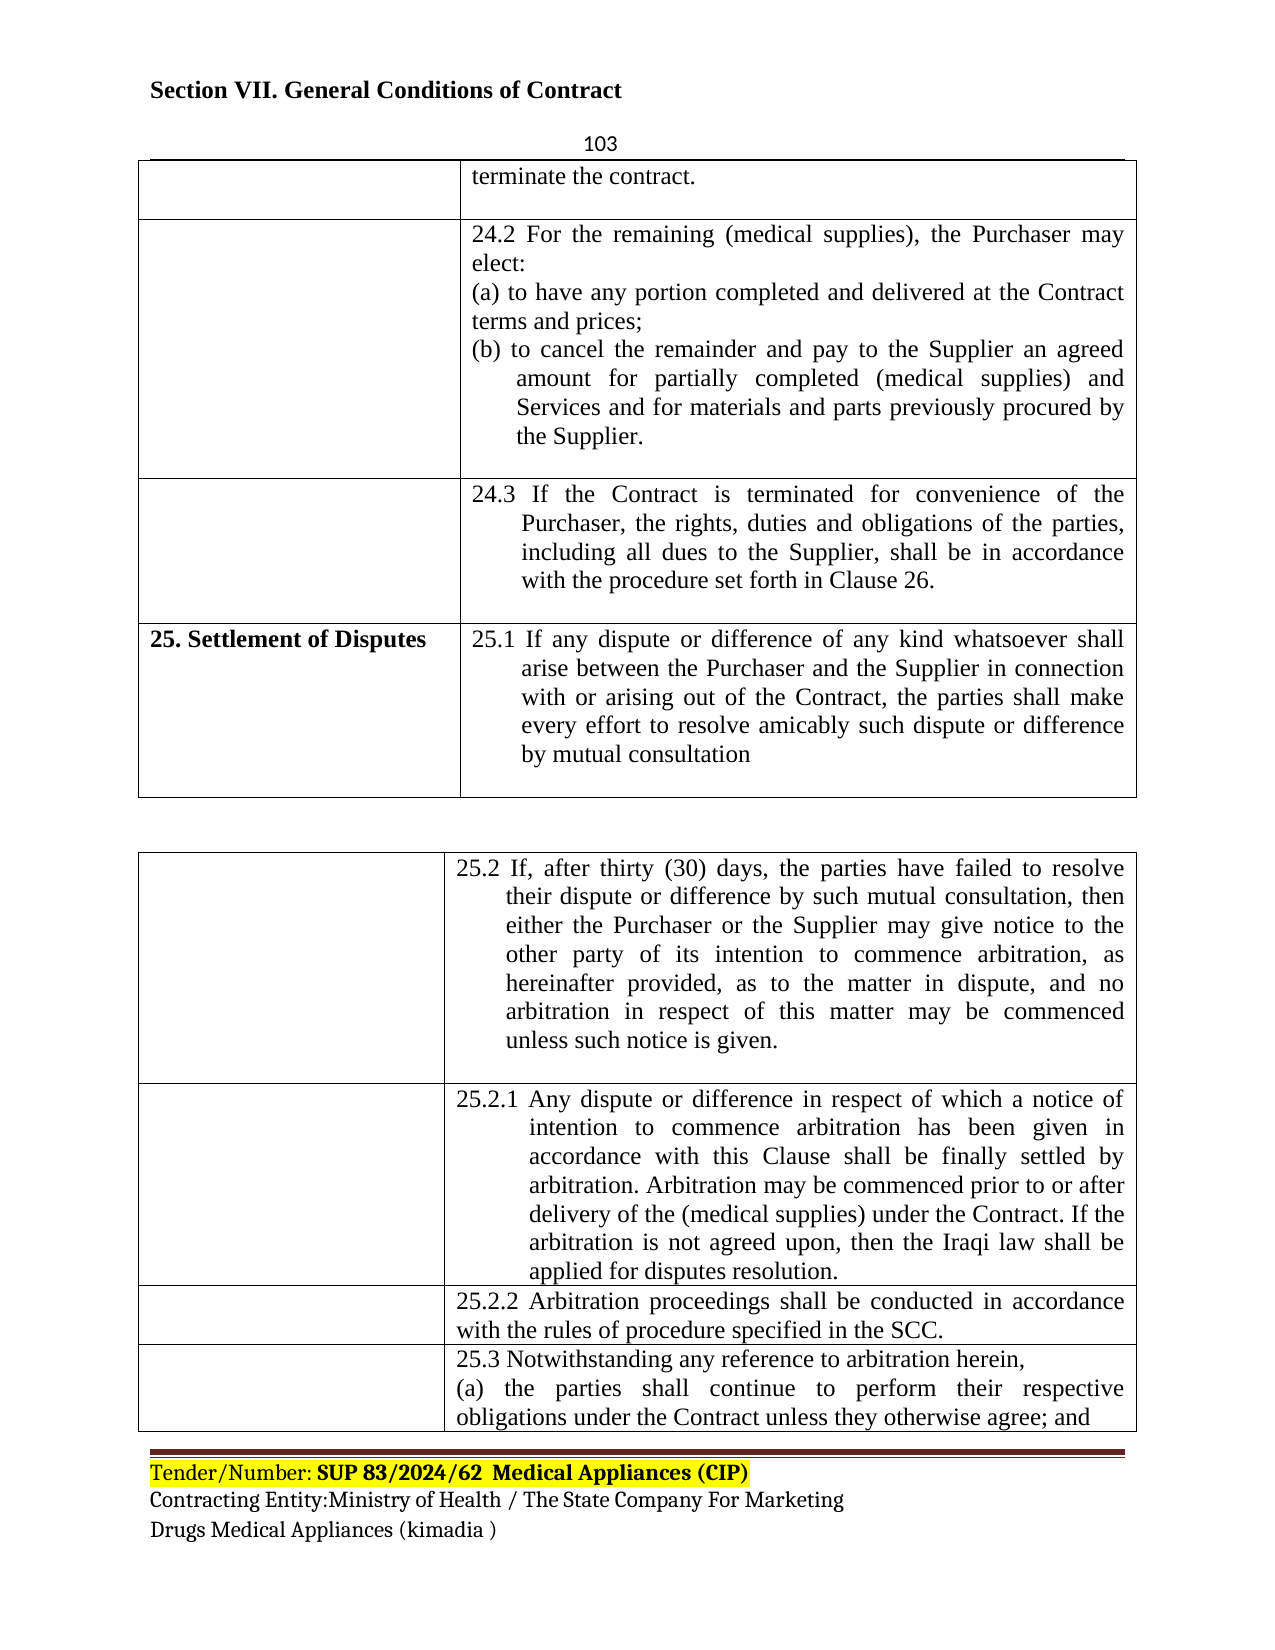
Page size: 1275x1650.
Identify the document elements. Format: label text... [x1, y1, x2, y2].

table_cell 24.2 For the remaining (medical supplies), the Purchaser may elect: (a) to have any portion completed and delivered at the Contract terms and prices; (b) to cancel the remainder and pay to the Supplier an agreed amount for partially completed (medical supplies) and Services and for materials and parts previously procured by the Supplier. [461, 220, 1136, 478]
table_cell [139, 220, 460, 478]
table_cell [461, 161, 1136, 218]
table_cell [139, 1286, 444, 1343]
table_cell 25. Settlement of Disputes [139, 624, 460, 797]
table_cell 24.3 If the Contract is terminated for convenience of the Purchaser, the rights, duties and obligations of the parties, including all dues to the Supplier, shall be in accordance with the procedure set forth in Clause 26. [461, 479, 1136, 623]
table_cell 25.1 If any dispute or difference of any kind whatsoever shall arise between the Purchaser and the Supplier in connection with or arising out of the Contract, the parties shall make every effort to resolve amicably such dispute or difference by mutual consultation [461, 624, 1136, 797]
table_header 25.2 If, after thirty (30) days, the parties have failed to resolve their dispute or difference by such mutual consultation, then either the Purchaser or the Supplier may give notice to the other party of its intention to commence arbitration, as hereinafter provided, as to the matter in dispute, and no arbitration in respect of this matter may be commenced unless such notice is given. [445, 853, 1136, 1083]
table_cell 25.2.1 Any dispute or difference in respect of which a notice of intention to commence arbitration has been given in accordance with this Clause shall be finally settled by arbitration. Arbitration may be commenced prior to or after delivery of the (medical supplies) under the Contract. If the arbitration is not agreed upon, then the Iraqi law shall be applied for disputes resolution. [445, 1084, 1136, 1285]
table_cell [445, 1345, 1136, 1431]
table_cell [139, 1345, 444, 1431]
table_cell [139, 161, 460, 218]
table_cell 25.2.2 Arbitration proceedings shall be conducted in accordance with the rules of procedure specified in the SCC. [445, 1286, 1136, 1343]
table_header [139, 853, 444, 1083]
table_cell [139, 479, 460, 623]
table_cell [139, 1084, 444, 1285]
